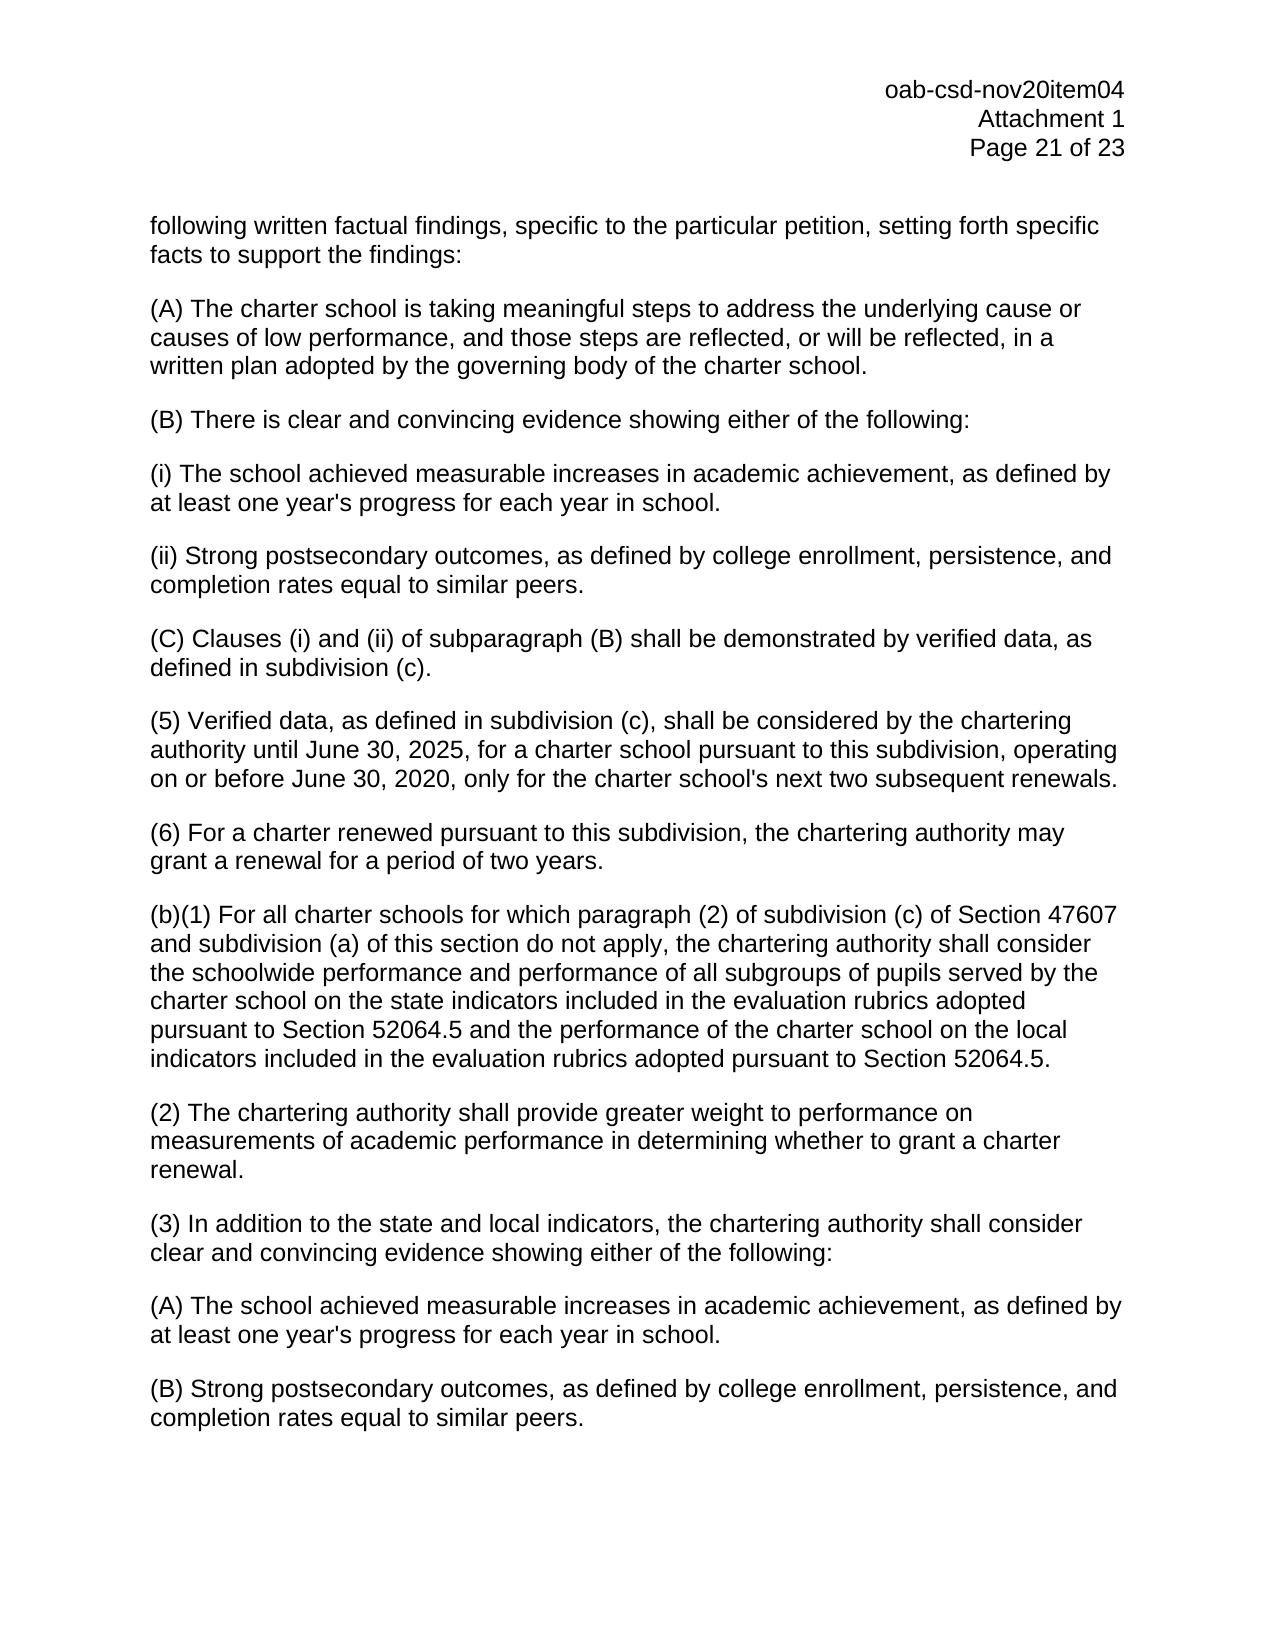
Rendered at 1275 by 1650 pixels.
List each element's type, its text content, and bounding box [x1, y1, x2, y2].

text (B) Strong postsecondary outcomes, as defined by college enrollment, persistence, and completion rates equal to similar peers. [150, 1374, 1125, 1431]
text (B) There is clear and convincing evidence showing either of the following: [150, 405, 1125, 434]
text (C) Clauses (i) and (ii) of subparagraph (B) shall be demonstrated by verified data, as defined in subdivision (c). [150, 624, 1125, 681]
text (A) The school achieved measurable increases in academic achievement, as defined by at least one year's progress for each year in school. [150, 1291, 1125, 1349]
text (3) In addition to the state and local indicators, the chartering authority shall consider clear and convincing evidence showing either of the following: [150, 1209, 1125, 1266]
text (2) The chartering authority shall provide greater weight to performance on measurements of academic performance in determining whether to grant a charter renewal. [150, 1097, 1125, 1184]
text (6) For a charter renewed pursuant to this subdivision, the chartering authority may grant a renewal for a period of two years. [150, 817, 1125, 875]
text (i) The school achieved measurable increases in academic achievement, as defined by at least one year's progress for each year in school. [150, 459, 1125, 516]
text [150, 211, 1125, 269]
text (5) Verified data, as defined in subdivision (c), shall be considered by the chartering authority until June 30, 2025, for a charter school pursuant to this subdivision, operating on or before June 30, 2020, only for the charter school's next two subsequent renewals. [150, 706, 1125, 792]
text (ii) Strong postsecondary outcomes, as defined by college enrollment, persistence, and completion rates equal to similar peers. [150, 541, 1125, 599]
text (A) The charter school is taking meaningful steps to address the underlying cause or causes of low performance, and those steps are reflected, or will be reflected, in a written plan adopted by the governing body of the charter school. [150, 294, 1125, 380]
text (b)(1) For all charter schools for which paragraph (2) of subdivision (c) of Section 47607 and subdivision (a) of this section do not apply, the chartering authority shall consider the schoolwide performance and performance of all subgroups of pupils served by the charter school on the state indicators included in the evaluation rubrics adopted pursuant to Section 52064.5 and the performance of the charter school on the local indicators included in the evaluation rubrics adopted pursuant to Section 52064.5. [150, 900, 1125, 1072]
